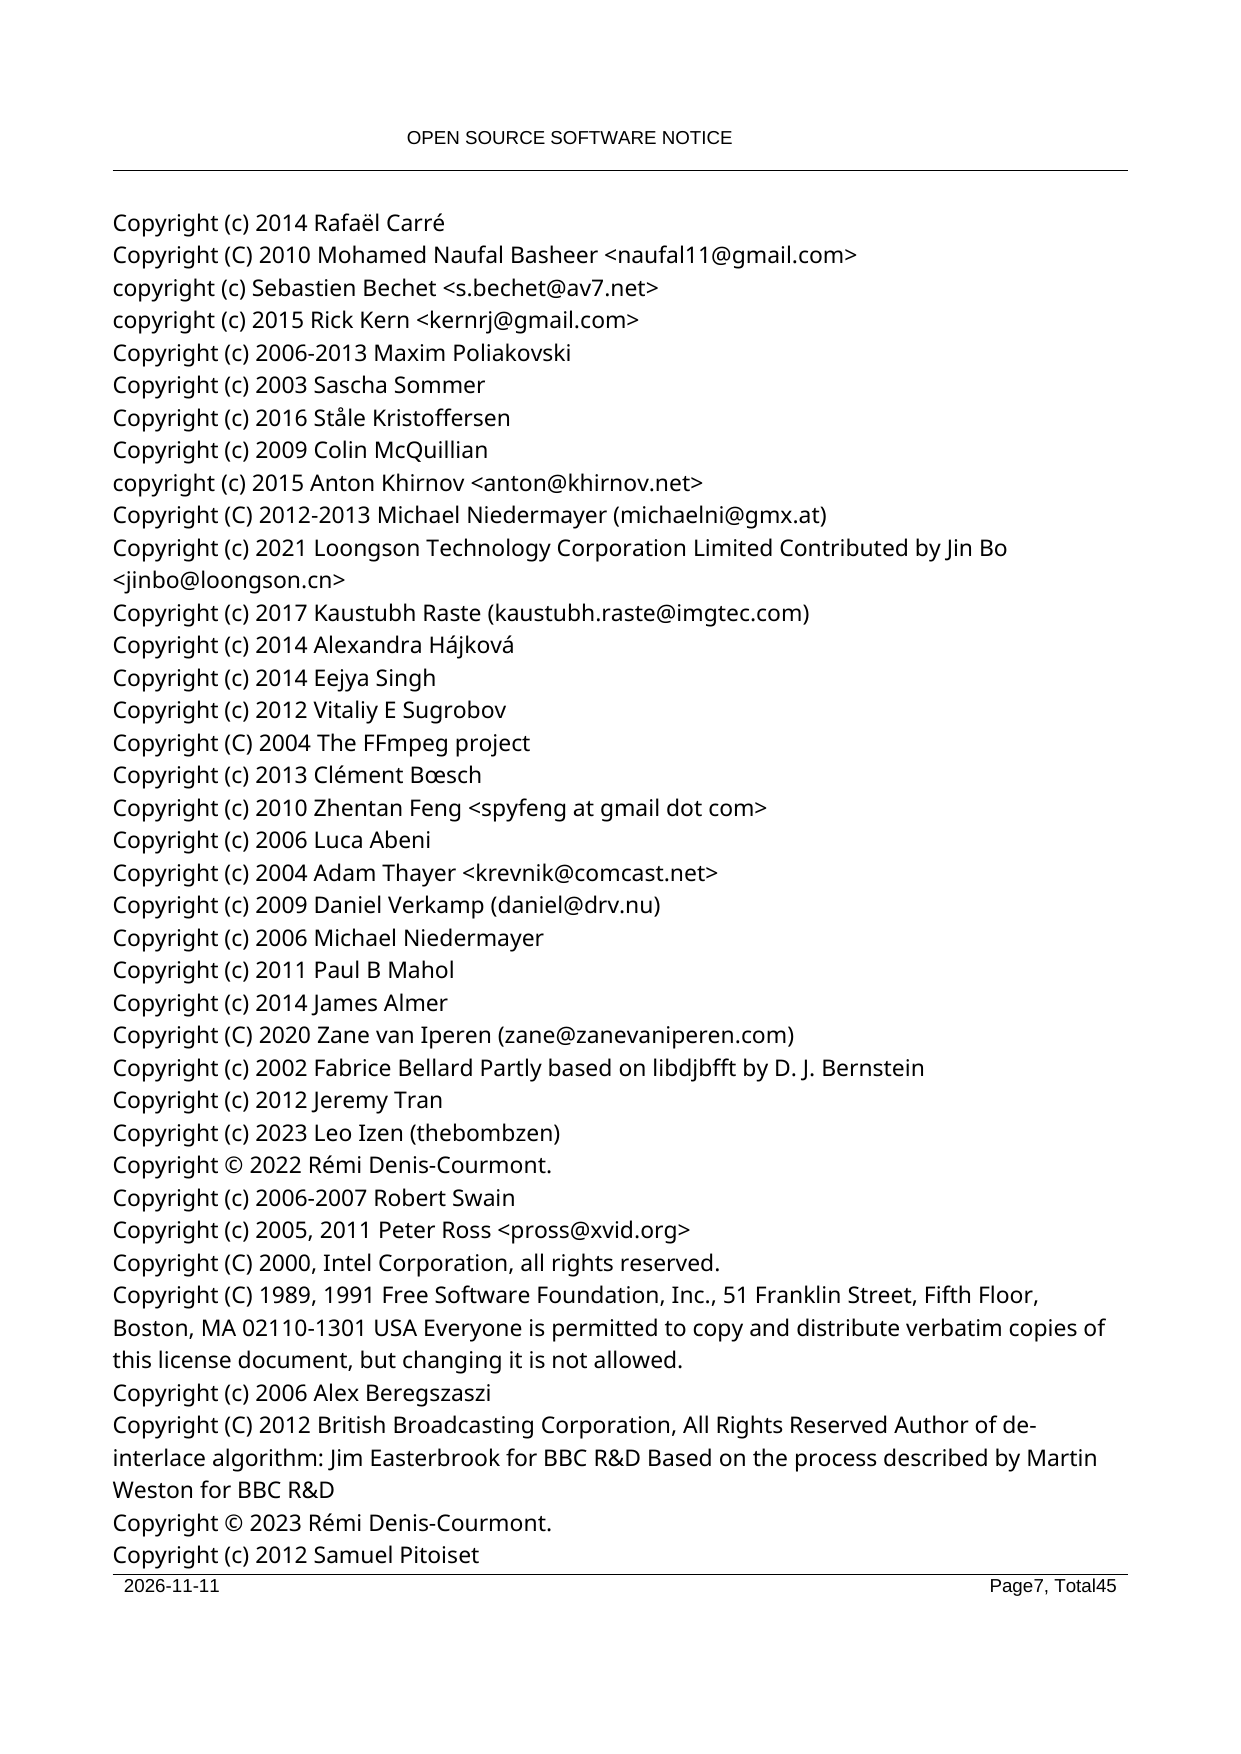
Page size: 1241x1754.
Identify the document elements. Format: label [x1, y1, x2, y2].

text [112, 206, 1128, 1571]
